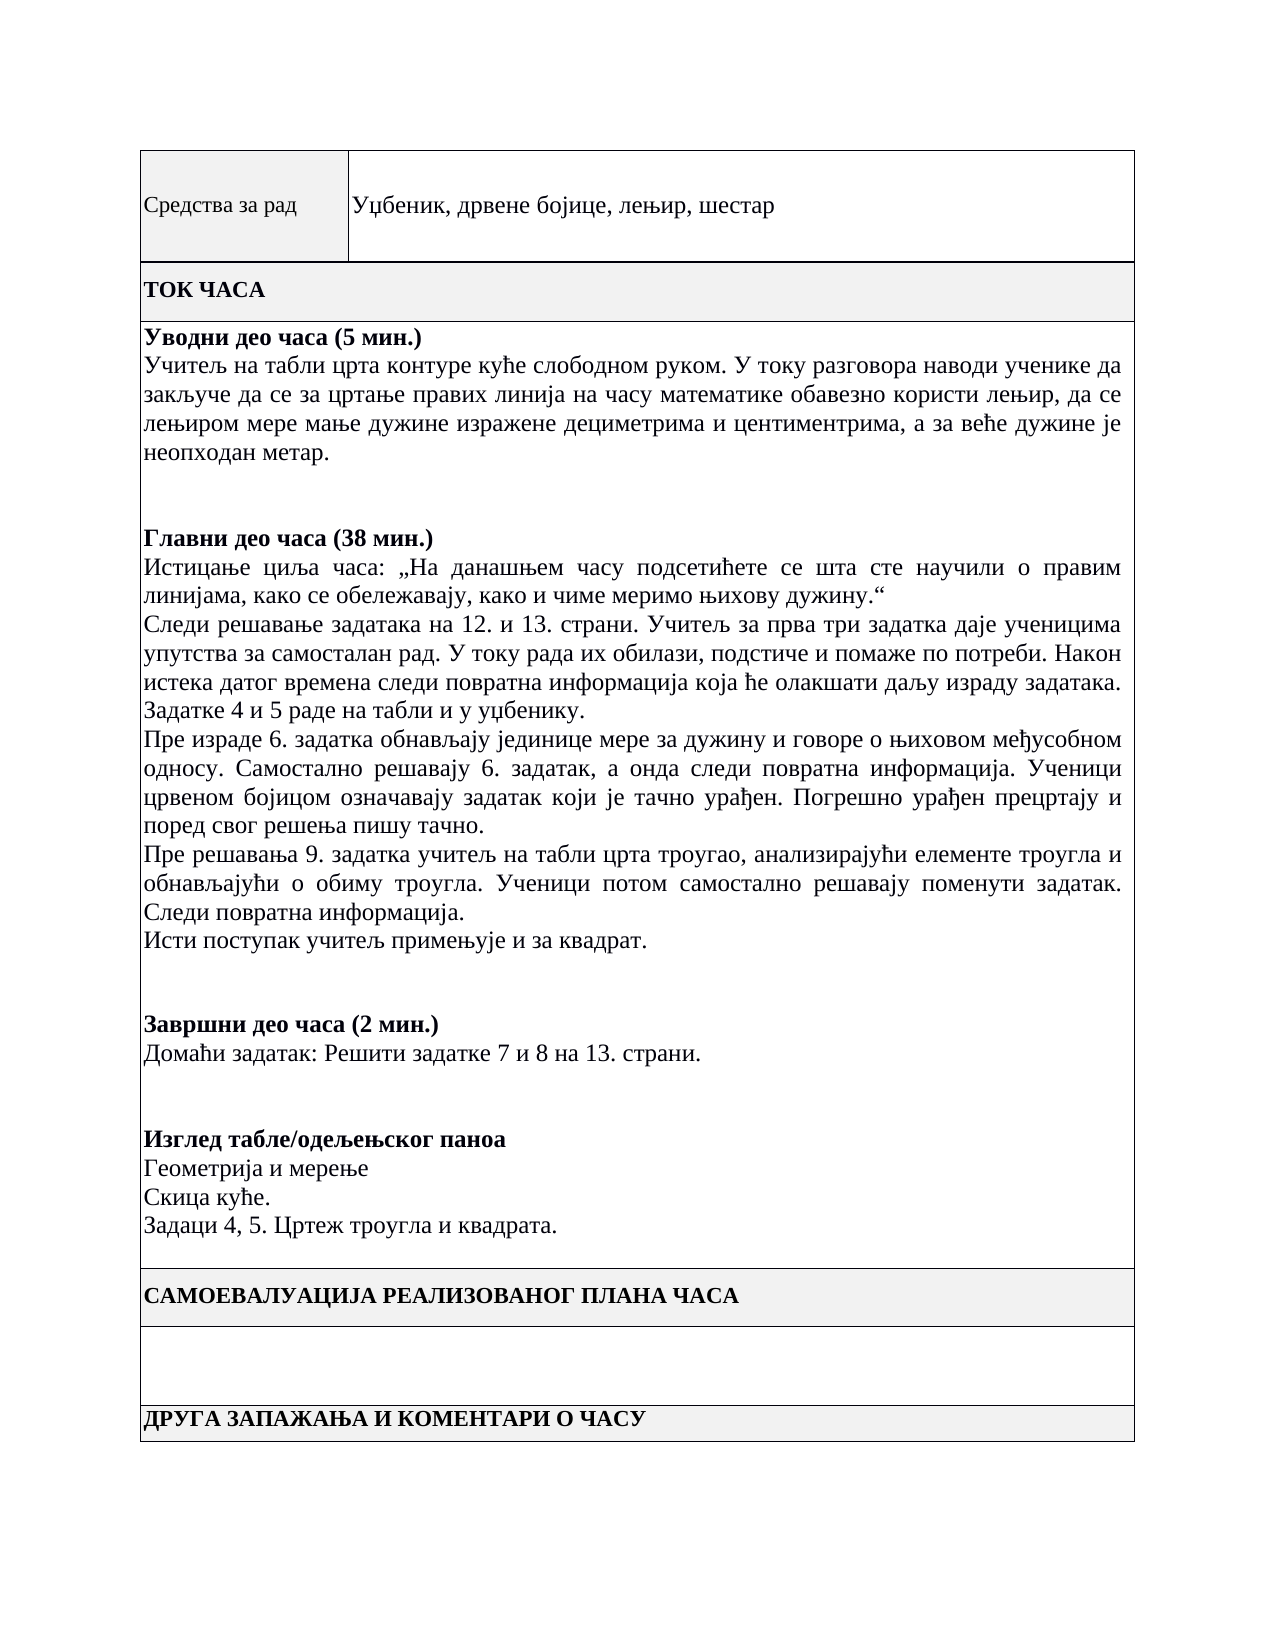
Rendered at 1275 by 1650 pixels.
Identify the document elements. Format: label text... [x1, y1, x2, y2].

table_cell Средства за рад [141, 151, 348, 261]
table_cell ДРУГА ЗАПАЖАЊА И КОМЕНТАРИ О ЧАСУ [141, 1406, 1134, 1441]
table_cell Уџбеник, дрвене бојице, лењир, шестар [349, 151, 1134, 261]
table_cell САМОЕВАЛУАЦИЈА РЕАЛИЗОВАНОГ ПЛАНА ЧАСА [141, 1269, 1134, 1326]
table_cell ТОК ЧАСА [141, 263, 1134, 321]
table_cell [141, 1327, 1134, 1404]
table_cell Уводни део часа (5 мин.) Учитељ на табли црта контуре куће слободном руком. У току разговора наводи ученике да закључе да се за цртање правих линија на часу математике обавезно користи лењир, да се лењиром мере мање дужине изражене дециметрима и центиментрима, а за веће дужине је неопходан метар. Главни део часа (38 мин.) Истицање циља часа: „На данашњем часу подсетићете се шта сте научили о правим линијама, како се обележавају, како и чиме меримо њихову дужину.“ Следи решавање задатака на 12. и 13. страни. Учитељ за прва три задатка даје ученицима упутства за самосталан рад. У току рада их обилази, подстиче и помаже по потреби. Након истека датог времена следи повратна информација која ће олакшати даљу израду задатака. Задатке 4 и 5 раде на табли и у уџбенику. Пре израде 6. задатка обнављају јединице мере за дужину и говоре о њиховом међусобном односу. Самостално решавају 6. задатак, а онда следи повратна информација. Ученици црвеном бојицом означавају задатак који је тачно урађен. Погрешно урађен прецртају и поред свог решења пишу тачно. Пре решавања 9. задатка учитељ на табли црта троугао, анализирајући елементе троугла и обнављајући о обиму троугла. Ученици потом самостално решавају поменути задатак. Следи повратна информација. Исти поступак учитељ примењује и за квадрат. Завршни део часа (2 мин.) Домаћи задатак: Решити задатке 7 и 8 на 13. страни. Изглед табле/одељењског паноа Геометрија и мерење Скица куће. Задаци 4, 5. Цртеж троугла и квадрата. [141, 322, 1134, 1268]
